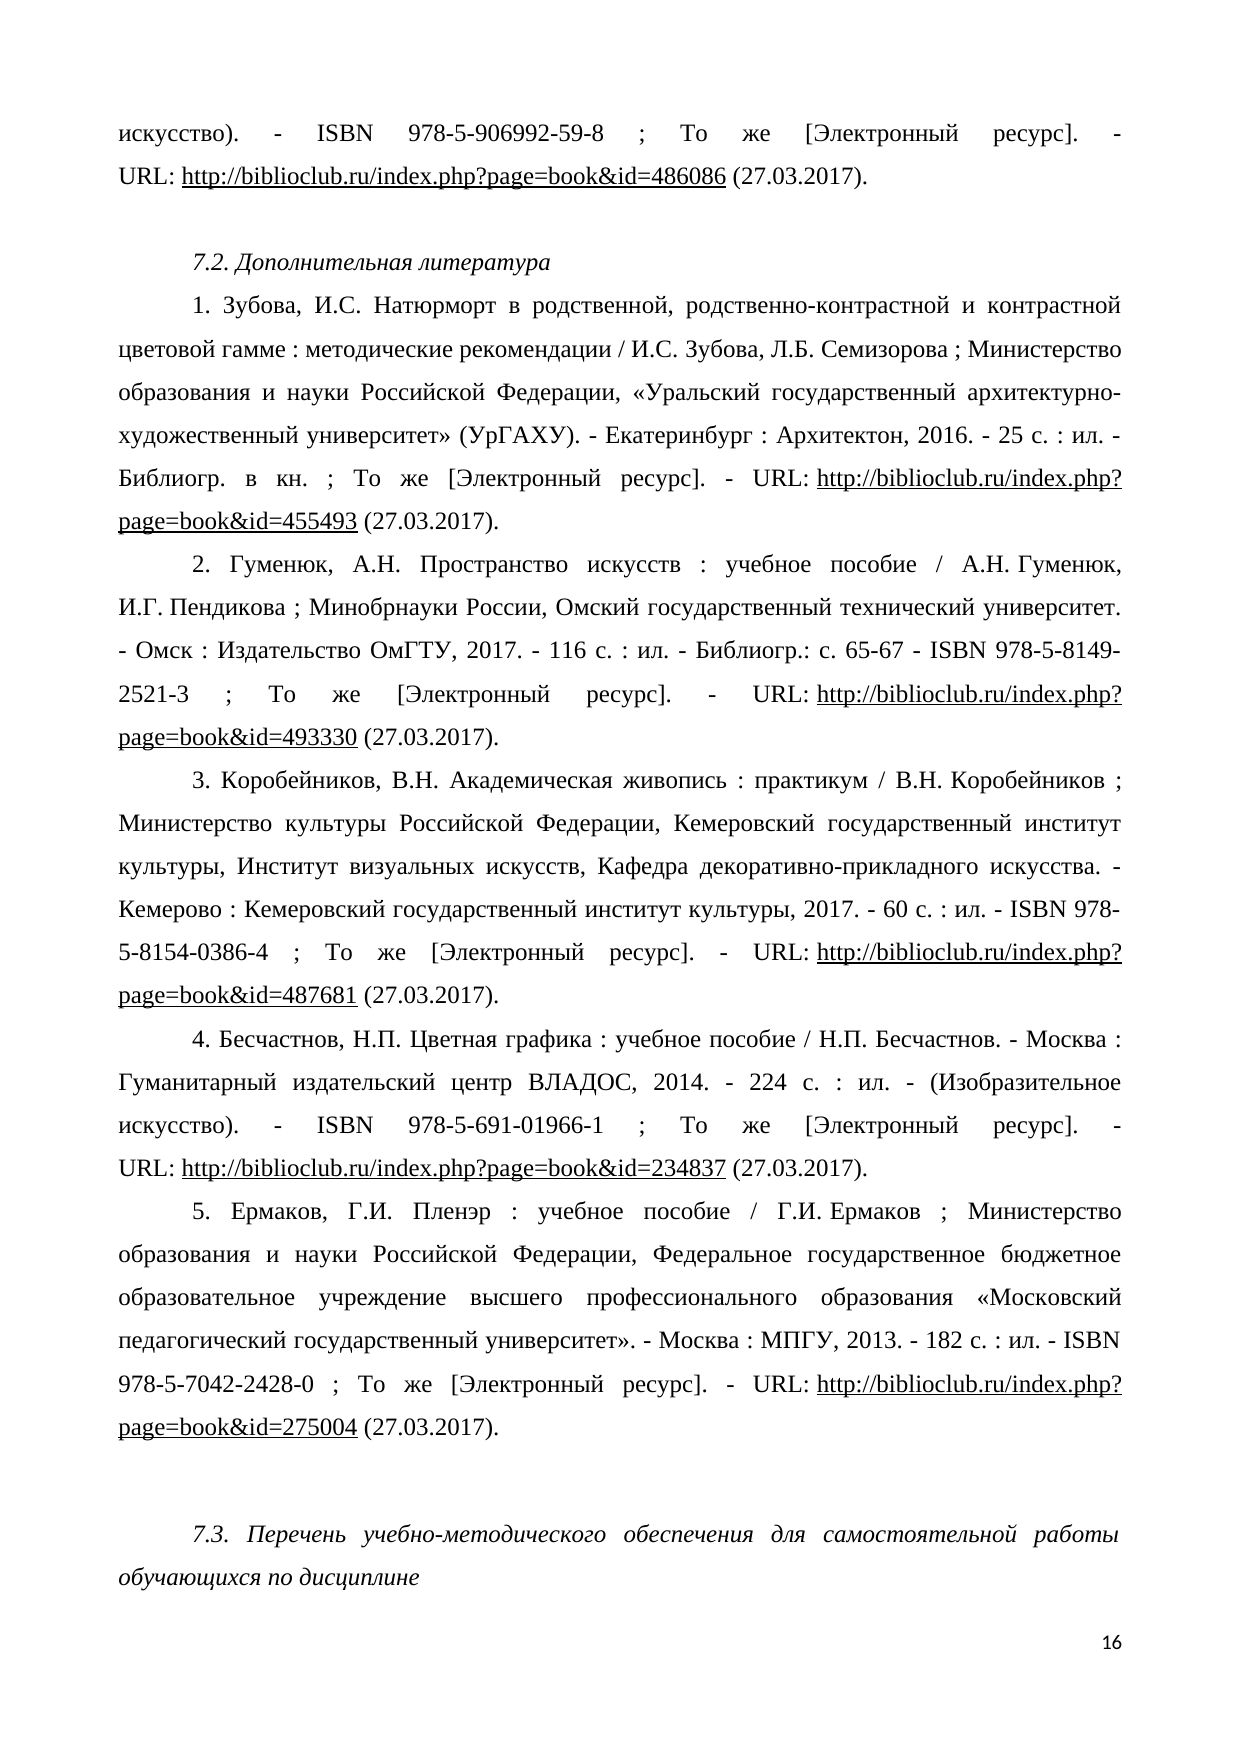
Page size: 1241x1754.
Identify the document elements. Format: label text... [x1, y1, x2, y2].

text 7.2. Дополнительная литература [118, 247, 1122, 276]
text 3. Коробейников, В.Н. Академическая живопись : практикум / В.Н. Коробейников ; Министерство культуры Российской Федерации, Кемеровский государственный институт культуры, Институт визуальных искусств, Кафедра декоративно-прикладного искусства. - Кемерово : Кемеровский государственный институт культуры, 2017. - 60 с. : ил. - ISBN 978-5-8154-0386-4 ; То же [Электронный ресурс]. - URL: http://biblioclub.ru/index.php?page=book&id=487681 (27.03.2017). [118, 765, 1122, 1009]
text 2. Гуменюк, А.Н. Пространство искусств : учебное пособие / А.Н. Гуменюк, И.Г. Пендикова ; Минобрнауки России, Омский государственный технический университет. - Омск : Издательство ОмГТУ, 2017. - 116 с. : ил. - Библиогр.: с. 65-67 - ISBN 978-5-8149-2521-3 ; То же [Электронный ресурс]. - URL: http://biblioclub.ru/index.php?page=book&id=493330 (27.03.2017). [118, 549, 1122, 751]
text 4. Бесчастнов, Н.П. Цветная графика : учебное пособие / Н.П. Бесчастнов. - Москва : Гуманитарный издательский центр ВЛАДОС, 2014. - 224 с. : ил. - (Изобразительное искусство). - ISBN 978-5-691-01966-1 ; То же [Электронный ресурс]. - URL: http://biblioclub.ru/index.php?page=book&id=234837 (27.03.2017). [118, 1024, 1122, 1182]
text 7.3. Перечень учебно-методического обеспечения для самостоятельной работы обучающихся по дисциплине [118, 1519, 1122, 1591]
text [118, 118, 1122, 190]
text 5. Ермаков, Г.И. Пленэр : учебное пособие / Г.И. Ермаков ; Министерство образования и науки Российской Федерации, Федеральное государственное бюджетное образовательное учреждение высшего профессионального образования «Московский педагогический государственный университет». - Москва : МПГУ, 2013. - 182 с. : ил. - ISBN 978-5-7042-2428-0 ; То же [Электронный ресурс]. - URL: http://biblioclub.ru/index.php?page=book&id=275004 (27.03.2017). [118, 1196, 1122, 1441]
text 1. Зубова, И.С. Натюрморт в родственной, родственно-контрастной и контрастной цветовой гамме : методические рекомендации / И.С. Зубова, Л.Б. Семизорова ; Министерство образования и науки Российской Федерации, «Уральский государственный архитектурно-художественный университет» (УрГАХУ). - Екатеринбург : Архитектон, 2016. - 25 с. : ил. - Библиогр. в кн. ; То же [Электронный ресурс]. - URL: http://biblioclub.ru/index.php?page=book&id=455493 (27.03.2017). [118, 291, 1122, 535]
